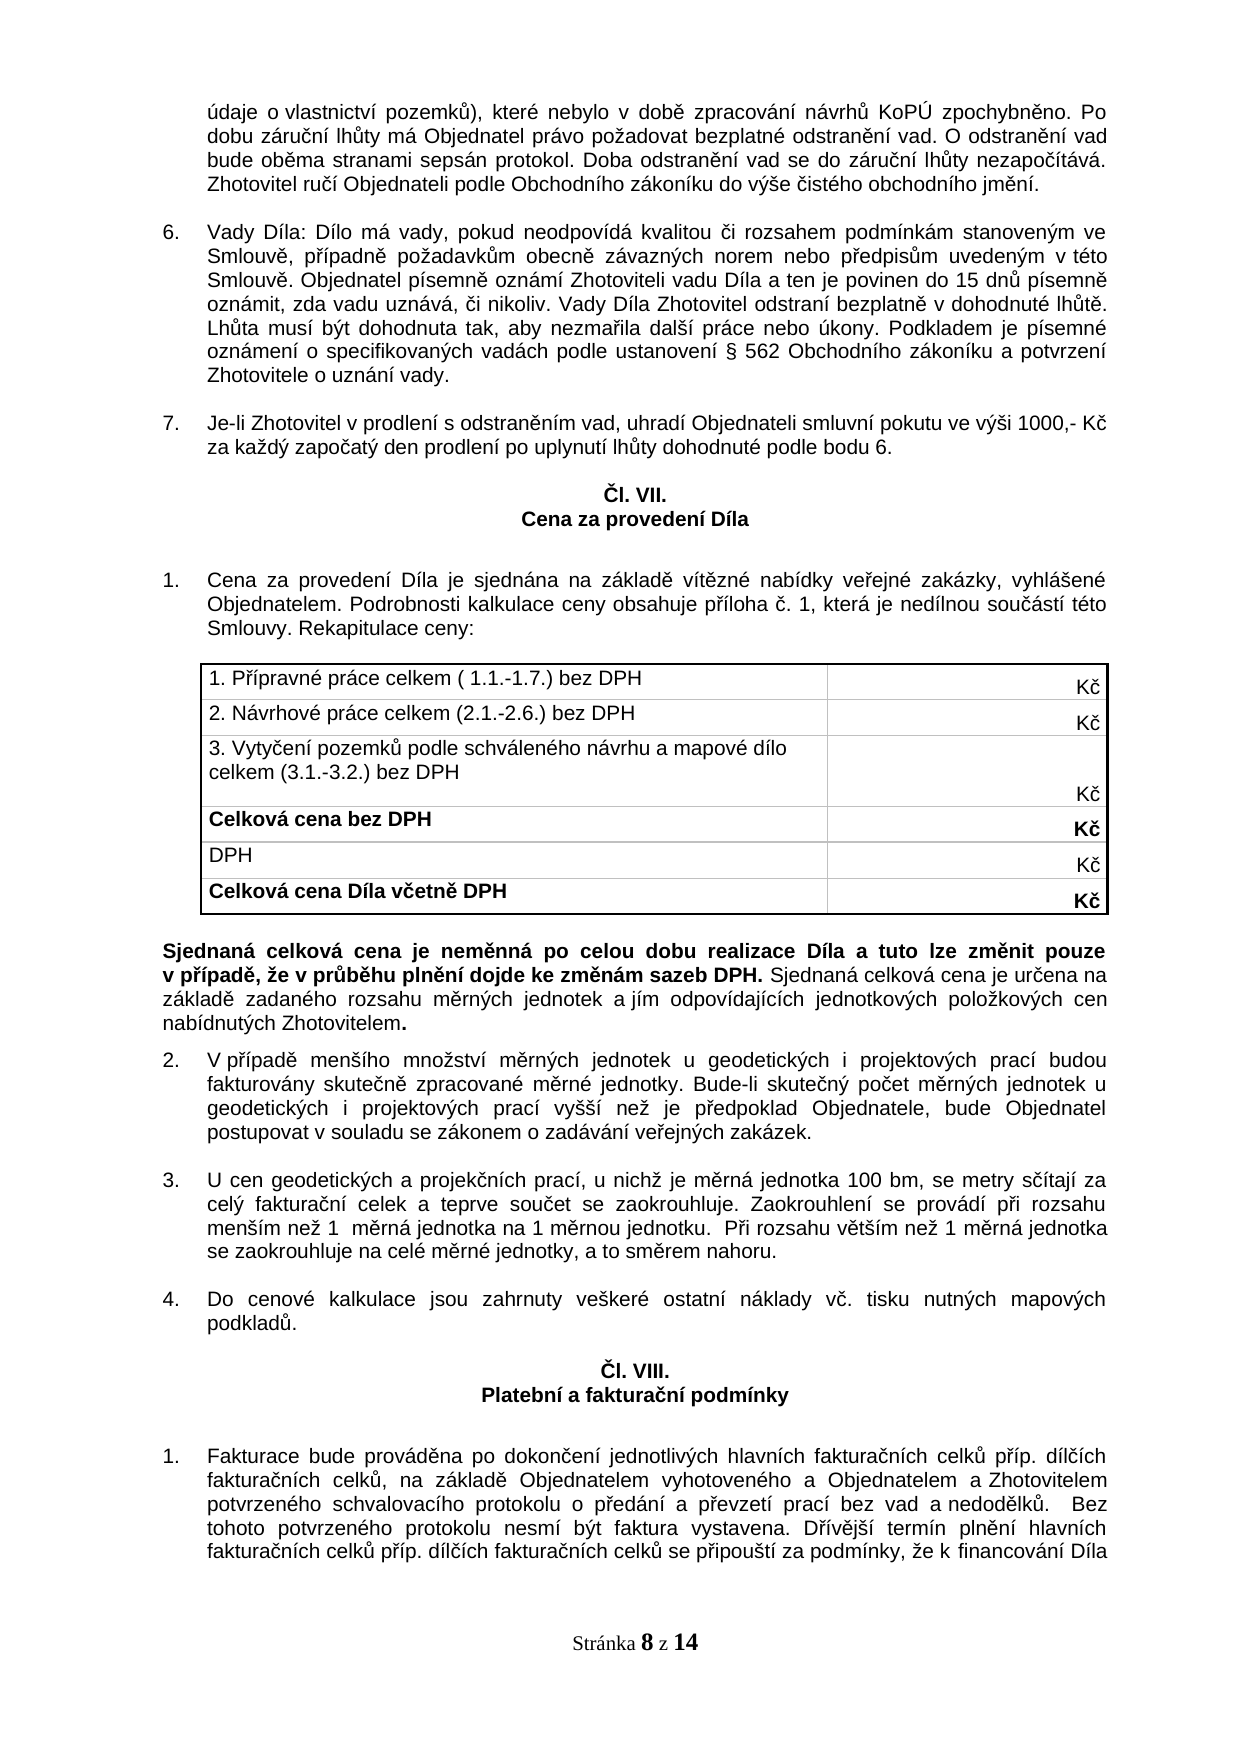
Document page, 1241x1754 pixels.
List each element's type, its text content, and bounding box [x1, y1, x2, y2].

text 4. Do cenové kalkulace jsou zahrnuty veškeré ostatní náklady vč. tisku nutných mapových podkladů. [162, 1287, 1107, 1335]
subtitle Cena za provedení Díla [162, 507, 1107, 531]
table_cell 2. Návrhové práce celkem (2.1.-2.6.) bez DPH [202, 700, 827, 735]
table_cell DPH [202, 843, 827, 877]
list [162, 100, 1107, 196]
text Sjednaná celková cena je neměnná po celou dobu realizace Díla a tuto lze změnit pouze v případě, že v průběhu plnění dojde ke změnám sazeb DPH. Sjednaná celková cena je určena na základě zadaného rozsahu měrných jednotek a jím odpovídajících jednotkových položkových cen nabídnutých Zhotovitelem. [162, 939, 1107, 1035]
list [162, 1443, 1107, 1563]
table_cell Kč [828, 700, 1106, 735]
table_cell Kč [828, 879, 1106, 913]
table_header Kč [828, 665, 1106, 699]
list Vady Díla: Dílo má vady, pokud neodpovídá kvalitou či rozsahem podmínkám stanoveným ve Smlouvě, případně požadavkům obecně závazných norem nebo předpisům uvedeným v této Smlouvě. Objednatel písemně oznámí Zhotoviteli vadu Díla a ten je povinen do 15 dnů písemně oznámit, zda vadu uznává, či nikoliv. Vady Díla Zhotovitel odstraní bezplatně v dohodnuté lhůtě. Lhůta musí být dohodnuta tak, aby nezmařila další práce nebo úkony. Podkladem je písemné oznámení o specifikovaných vadách podle ustanovení § 562 Obchodního zákoníku a potvrzení Zhotovitele o uznání vady. [162, 219, 1107, 387]
table_cell Celková cena bez DPH [202, 807, 827, 841]
subtitle Platební a fakturační podmínky [162, 1383, 1107, 1407]
table_cell 3. Vytyčení pozemků podle schváleného návrhu a mapové dílo celkem (3.1.-3.2.) bez DPH [202, 736, 827, 806]
text Čl. VII. [162, 483, 1107, 507]
table_cell Kč [828, 807, 1106, 841]
table_cell Celková cena Díla včetně DPH [202, 879, 827, 913]
table_cell Kč [828, 843, 1106, 877]
table_cell Kč [828, 736, 1106, 806]
table_header 1. Přípravné práce celkem ( 1.1.-1.7.) bez DPH [202, 665, 827, 699]
list Cena za provedení Díla je sjednána na základě vítězné nabídky veřejné zakázky, vyhlášené Objednatelem. Podrobnosti kalkulace ceny obsahuje příloha č. 1, která je nedílnou součástí této Smlouvy. Rekapitulace ceny: [162, 567, 1107, 639]
text 3. U cen geodetických a projekčních prací, u nichž je měrná jednotka 100 bm, se metry sčítají za celý fakturační celek a teprve součet se zaokrouhluje. Zaokrouhlení se provádí při rozsahu menším než 1 měrná jednotka na 1 měrnou jednotku. Při rozsahu větším než 1 měrná jednotka se zaokrouhluje na celé měrné jednotky, a to směrem nahoru. [162, 1167, 1107, 1263]
list Je-li Zhotovitel v prodlení s odstraněním vad, uhradí Objednateli smluvní pokutu ve výši 1000,- Kč za každý započatý den prodlení po uplynutí lhůty dohodnuté podle bodu 6. [162, 411, 1107, 459]
text 2. V případě menšího množství měrných jednotek u geodetických i projektových prací budou fakturovány skutečně zpracované měrné jednotky. Bude-li skutečný počet měrných jednotek u geodetických i projektových prací vyšší než je předpoklad Objednatele, bude Objednatel postupovat v souladu se zákonem o zadávání veřejných zakázek. [162, 1048, 1107, 1143]
text Čl. VIII. [162, 1359, 1107, 1383]
